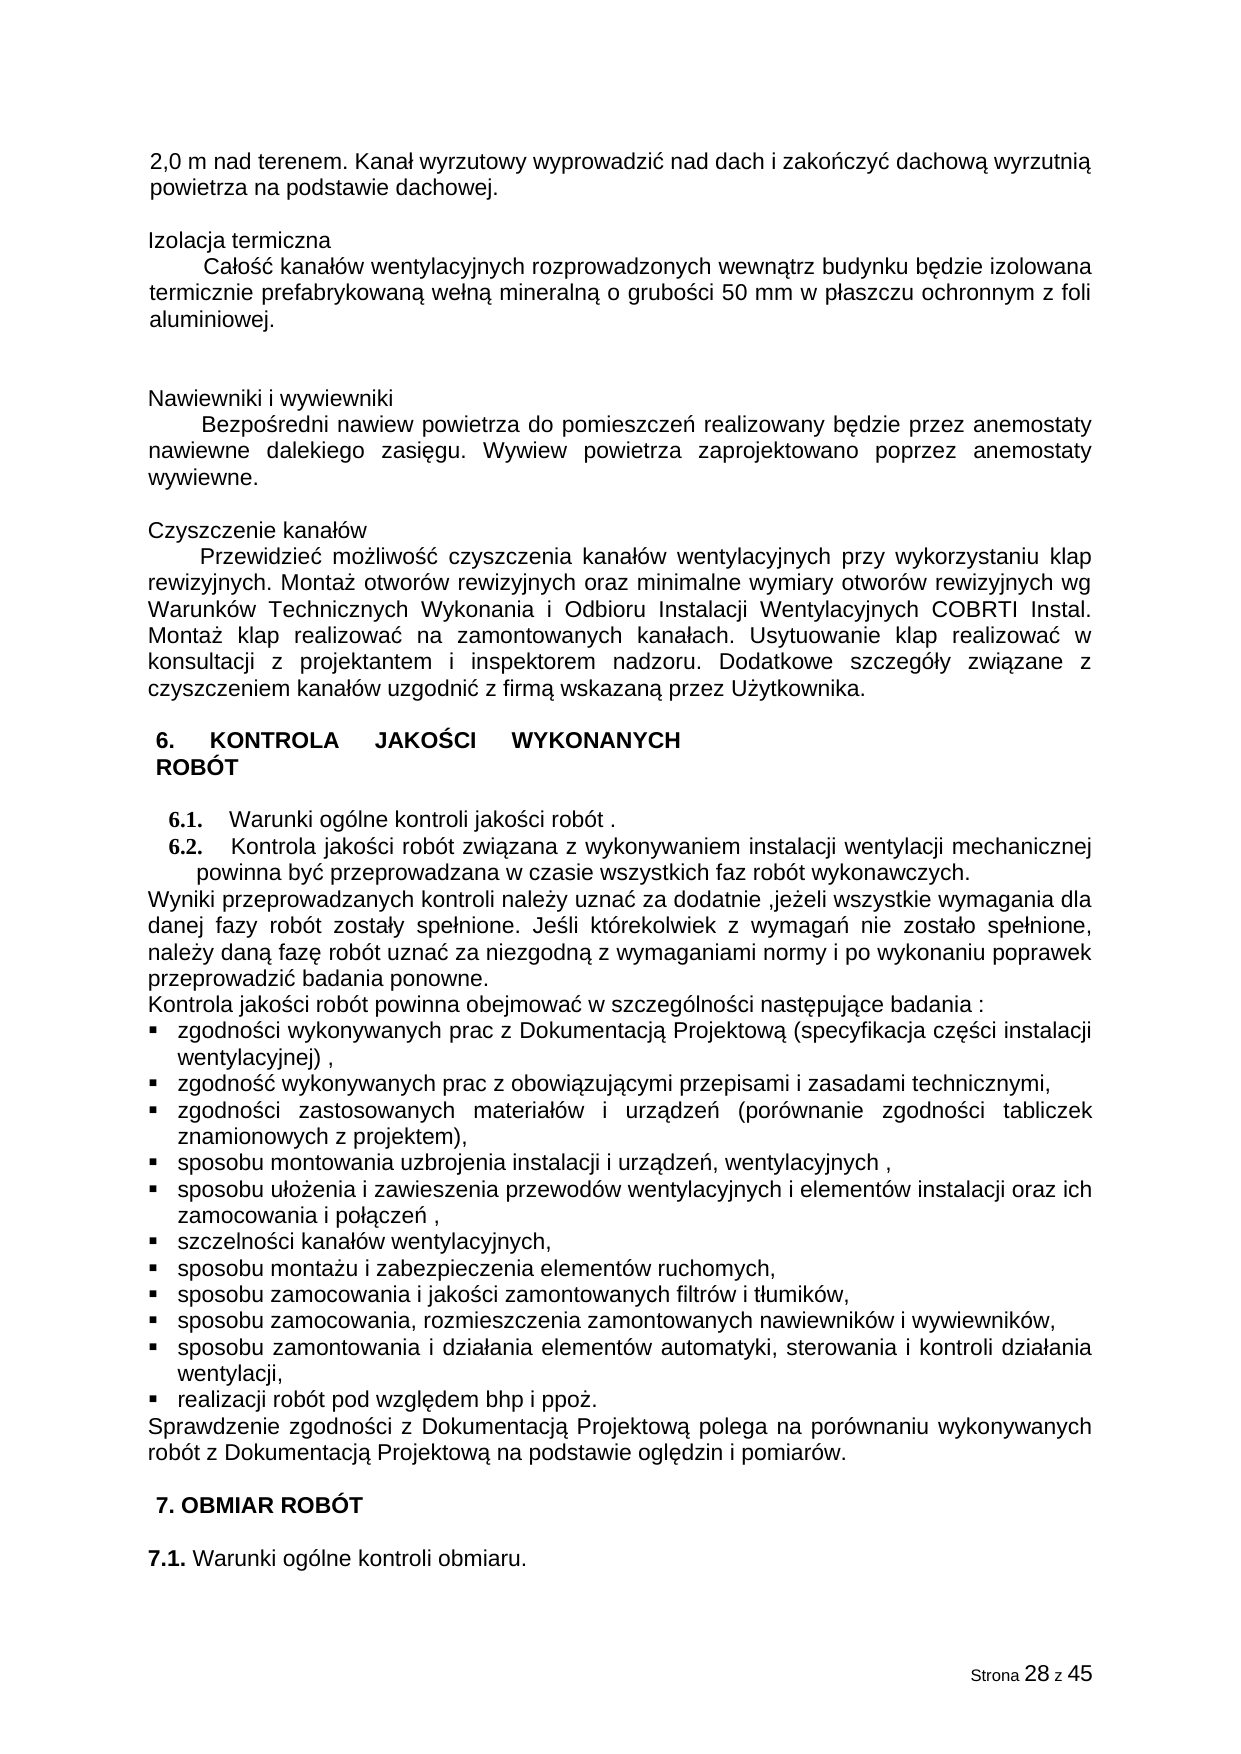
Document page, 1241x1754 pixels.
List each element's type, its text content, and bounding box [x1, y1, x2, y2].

text Sprawdzenie zgodności z Dokumentacją Projektową polega na porównaniu wykonywanych robót z Dokumentacją Projektową na podstawie oględzin i pomiarów. [148, 1413, 1093, 1466]
list sposobu montażu i zabezpieczenia elementów ruchomych, [148, 1255, 1093, 1281]
list zgodność wykonywanych prac z obowiązującymi przepisami i zasadami technicznymi, [148, 1070, 1093, 1097]
text Czyszczenie kanałów [148, 517, 1093, 543]
list sposobu zamocowania, rozmieszczenia zamontowanych nawiewników i wywiewników, [148, 1307, 1093, 1334]
list szczelności kanałów wentylacyjnych, [148, 1228, 1093, 1255]
text Nawiewniki i wywiewniki [148, 385, 1093, 411]
text Całość kanałów wentylacyjnych rozprowadzonych wewnątrz budynku będzie izolowana termicznie prefabrykowaną wełną mineralną o grubości 50 mm w płaszczu ochronnym z foli aluminiowej. [149, 253, 1092, 332]
list zgodności zastosowanych materiałów i urządzeń (porównanie zgodności tabliczek znamionowych z projektem), [148, 1097, 1093, 1149]
list sposobu montowania uzbrojenia instalacji i urządzeń, wentylacyjnych , [148, 1149, 1093, 1176]
text Izolacja termiczna [148, 227, 1093, 253]
list sposobu zamontowania i działania elementów automatyki, sterowania i kontroli działania wentylacji, [148, 1334, 1093, 1386]
list sposobu ułożenia i zawieszenia przewodów wentylacyjnych i elementów instalacji oraz ich zamocowania i połączeń , [148, 1176, 1093, 1228]
list Kontrola jakości robót związana z wykonywaniem instalacji wentylacji mechanicznej powinna być przeprowadzana w czasie wszystkich faz robót wykonawczych. [168, 833, 1093, 886]
subtitle 7. OBMIAR ROBÓT [156, 1492, 681, 1518]
list sposobu zamocowania i jakości zamontowanych filtrów i tłumików, [148, 1281, 1093, 1307]
subtitle 6. KONTROLA JAKOŚCI WYKONANYCH ROBÓT [156, 727, 681, 780]
list realizacji robót pod względem bhp i ppoż. [148, 1386, 1093, 1413]
text Bezpośredni nawiew powietrza do pomieszczeń realizowany będzie przez anemostaty nawiewne dalekiego zasięgu. Wywiew powietrza zaprojektowano poprzez anemostaty wywiewne. [148, 411, 1093, 490]
text Przewidzieć możliwość czyszczenia kanałów wentylacyjnych przy wykorzystaniu klap rewizyjnych. Montaż otworów rewizyjnych oraz minimalne wymiary otworów rewizyjnych wg Warunków Technicznych Wykonania i Odbioru Instalacji Wentylacyjnych COBRTI Instal. Montaż klap realizować na zamontowanych kanałach. Usytuowanie klap realizować w konsultacji z projektantem i inspektorem nadzoru. Dodatkowe szczegóły związane z czyszczeniem kanałów uzgodnić z firmą wskazaną przez Użytkownika. [148, 543, 1092, 701]
text Wyniki przeprowadzanych kontroli należy uznać za dodatnie ,jeżeli wszystkie wymagania dla danej fazy robót zostały spełnione. Jeśli którekolwiek z wymagań nie zostało spełnione, należy daną fazę robót uznać za niezgodną z wymaganiami normy i po wykonaniu poprawek przeprowadzić badania ponowne. [148, 886, 1093, 991]
list Warunki ogólne kontroli jakości robót . [168, 806, 1093, 833]
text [149, 148, 1093, 200]
text Kontrola jakości robót powinna obejmować w szczególności następujące badania : [148, 991, 1093, 1017]
list zgodności wykonywanych prac z Dokumentacją Projektową (specyfikacja części instalacji wentylacyjnej) , [148, 1017, 1093, 1070]
text 7.1. Warunki ogólne kontroli obmiaru. [148, 1544, 1093, 1571]
